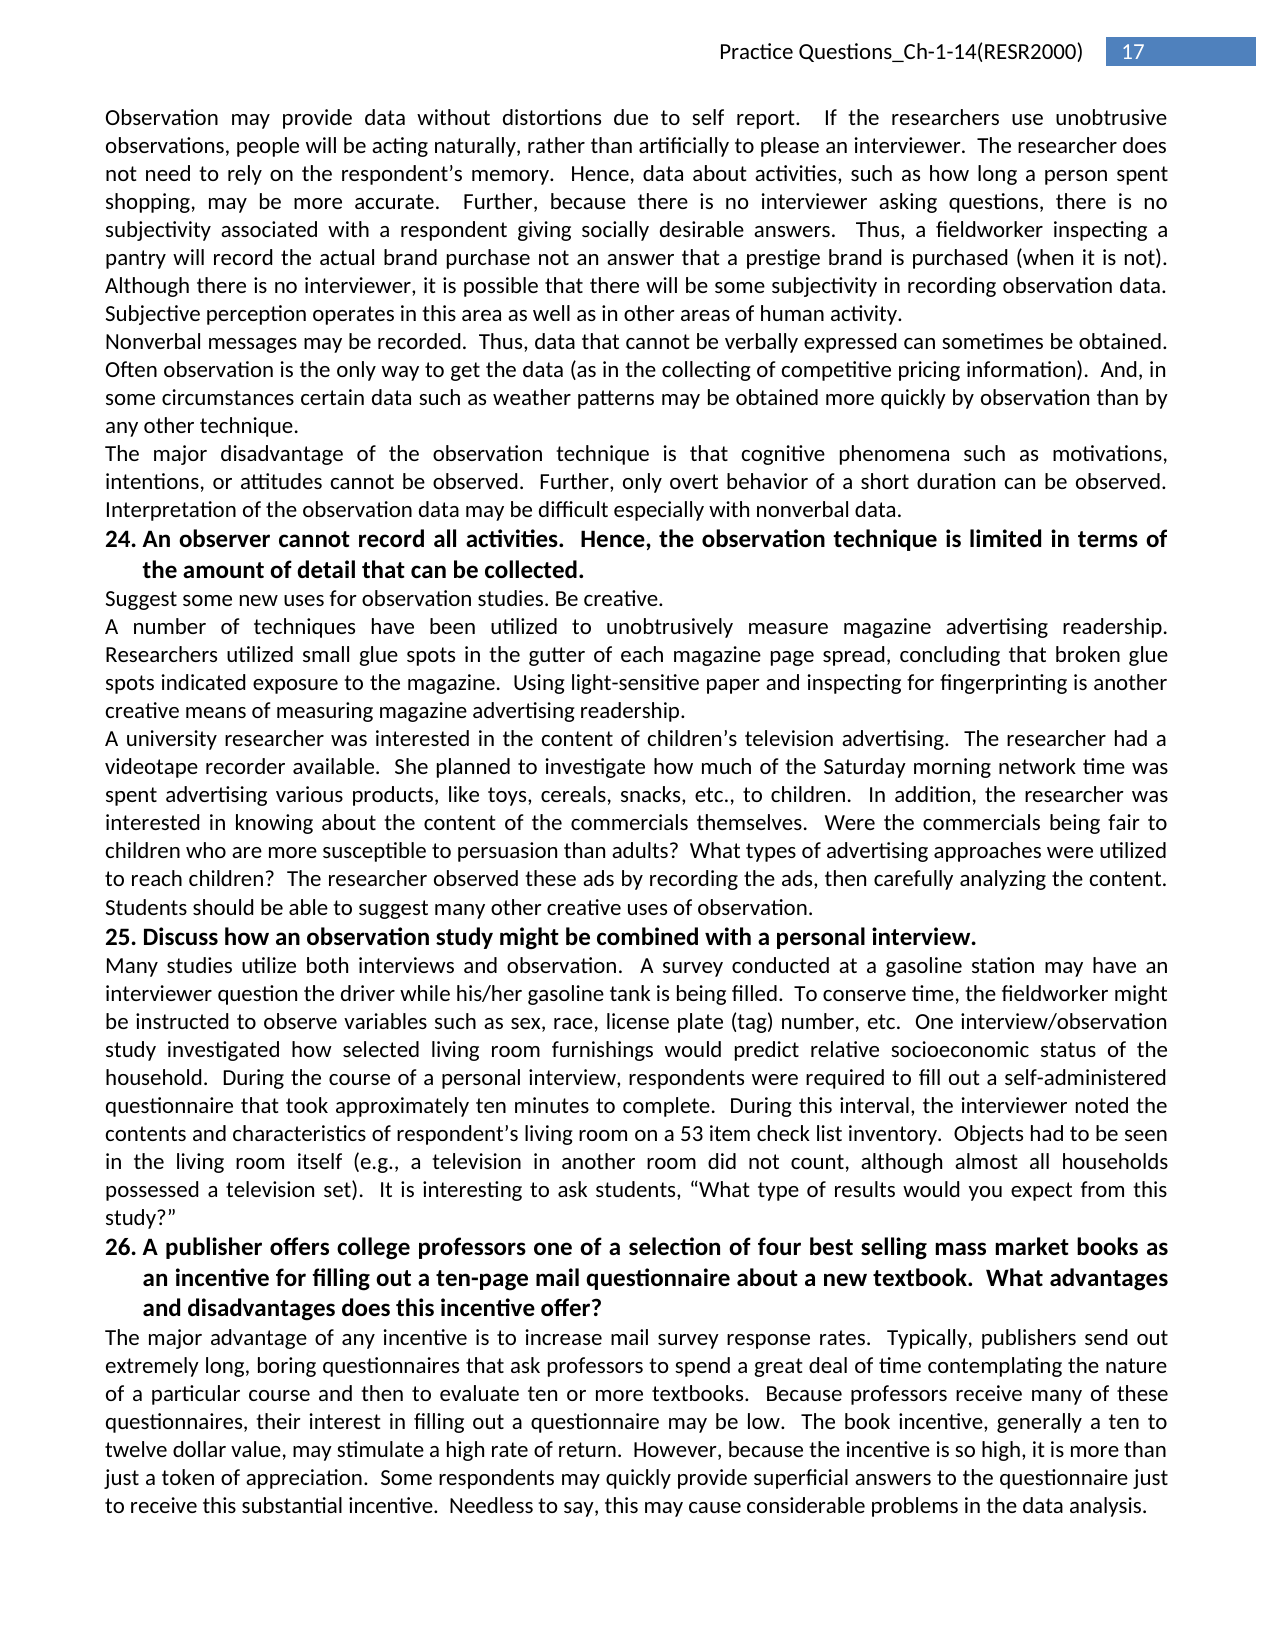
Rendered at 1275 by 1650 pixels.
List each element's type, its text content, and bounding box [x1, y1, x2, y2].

list Discuss how an observation study might be combined with a personal interview. [105, 921, 1170, 951]
list A publisher offers college professors one of a selection of four best selling mass market books as an incentive for filling out a ten-page mail questionnaire about a new textbook. What advantages and disadvantages does this incentive offer? [105, 1231, 1170, 1323]
text The major advantage of any incentive is to increase mail survey response rates. Typically, publishers send out extremely long, boring questionnaires that ask professors to spend a great deal of time contemplating the nature of a particular course and then to evaluate ten or more textbooks. Because professors receive many of these questionnaires, their interest in filling out a questionnaire may be low. The book incentive, generally a ten to twelve dollar value, may stimulate a high rate of return. However, because the incentive is so high, it is more than just a token of appreciation. Some respondents may quickly provide superficial answers to the questionnaire just to receive this substantial incentive. Needless to say, this may cause considerable problems in the data analysis. [105, 1323, 1170, 1519]
text A number of techniques have been utilized to unobtrusively measure magazine advertising readership. Researchers utilized small glue spots in the gutter of each magazine page spread, concluding that broken glue spots indicated exposure to the magazine. Using light-sensitive paper and inspecting for fingerprinting is another creative means of measuring magazine advertising readership. [105, 612, 1170, 724]
text Many studies utilize both interviews and observation. A survey conducted at a gasoline station may have an interviewer question the driver while his/her gasoline tank is being filled. To conserve time, the fieldworker might be instructed to observe variables such as sex, race, license plate (tag) number, etc. One interview/observation study investigated how selected living room furnishings would predict relative socioeconomic status of the household. During the course of a personal interview, respondents were required to fill out a self-administered questionnaire that took approximately ten minutes to complete. During this interval, the interviewer noted the contents and characteristics of respondent’s living room on a 53 item check list inventory. Objects had to be seen in the living room itself (e.g., a television in another room did not count, although almost all households possessed a television set). It is interesting to ask students, “What type of results would you expect from this study?” [105, 951, 1170, 1231]
text The major disadvantage of the observation technique is that cognitive phenomena such as motivations, intentions, or attitudes cannot be observed. Further, only overt behavior of a short duration can be observed. Interpretation of the observation data may be difficult especially with nonverbal data. [105, 439, 1170, 523]
text Nonverbal messages may be recorded. Thus, data that cannot be verbally expressed can sometimes be obtained. Often observation is the only way to get the data (as in the collecting of competitive pricing information). And, in some circumstances certain data such as weather patterns may be obtained more quickly by observation than by any other technique. [105, 327, 1170, 439]
text Suggest some new uses for observation studies. Be creative. [105, 584, 1170, 612]
list An observer cannot record all activities. Hence, the observation technique is limited in terms of the amount of detail that can be collected. [105, 523, 1170, 584]
text A university researcher was interested in the content of children’s television advertising. The researcher had a videotape recorder available. She planned to investigate how much of the Saturday morning network time was spent advertising various products, like toys, cereals, snacks, etc., to children. In addition, the researcher was interested in knowing about the content of the commercials themselves. Were the commercials being fair to children who are more susceptible to persuasion than adults? What types of advertising approaches were utilized to reach children? The researcher observed these ads by recording the ads, then carefully analyzing the content. Students should be able to suggest many other creative uses of observation. [105, 724, 1170, 921]
text Observation may provide data without distortions due to self report. If the researchers use unobtrusive observations, people will be acting naturally, rather than artificially to please an interviewer. The researcher does not need to rely on the respondent’s memory. Hence, data about activities, such as how long a person spent shopping, may be more accurate. Further, because there is no interviewer asking questions, there is no subjectivity associated with a respondent giving socially desirable answers. Thus, a fieldworker inspecting a pantry will record the actual brand purchase not an answer that a prestige brand is purchased (when it is not). Although there is no interviewer, it is possible that there will be some subjectivity in recording observation data. Subjective perception operates in this area as well as in other areas of human activity. [105, 103, 1170, 327]
